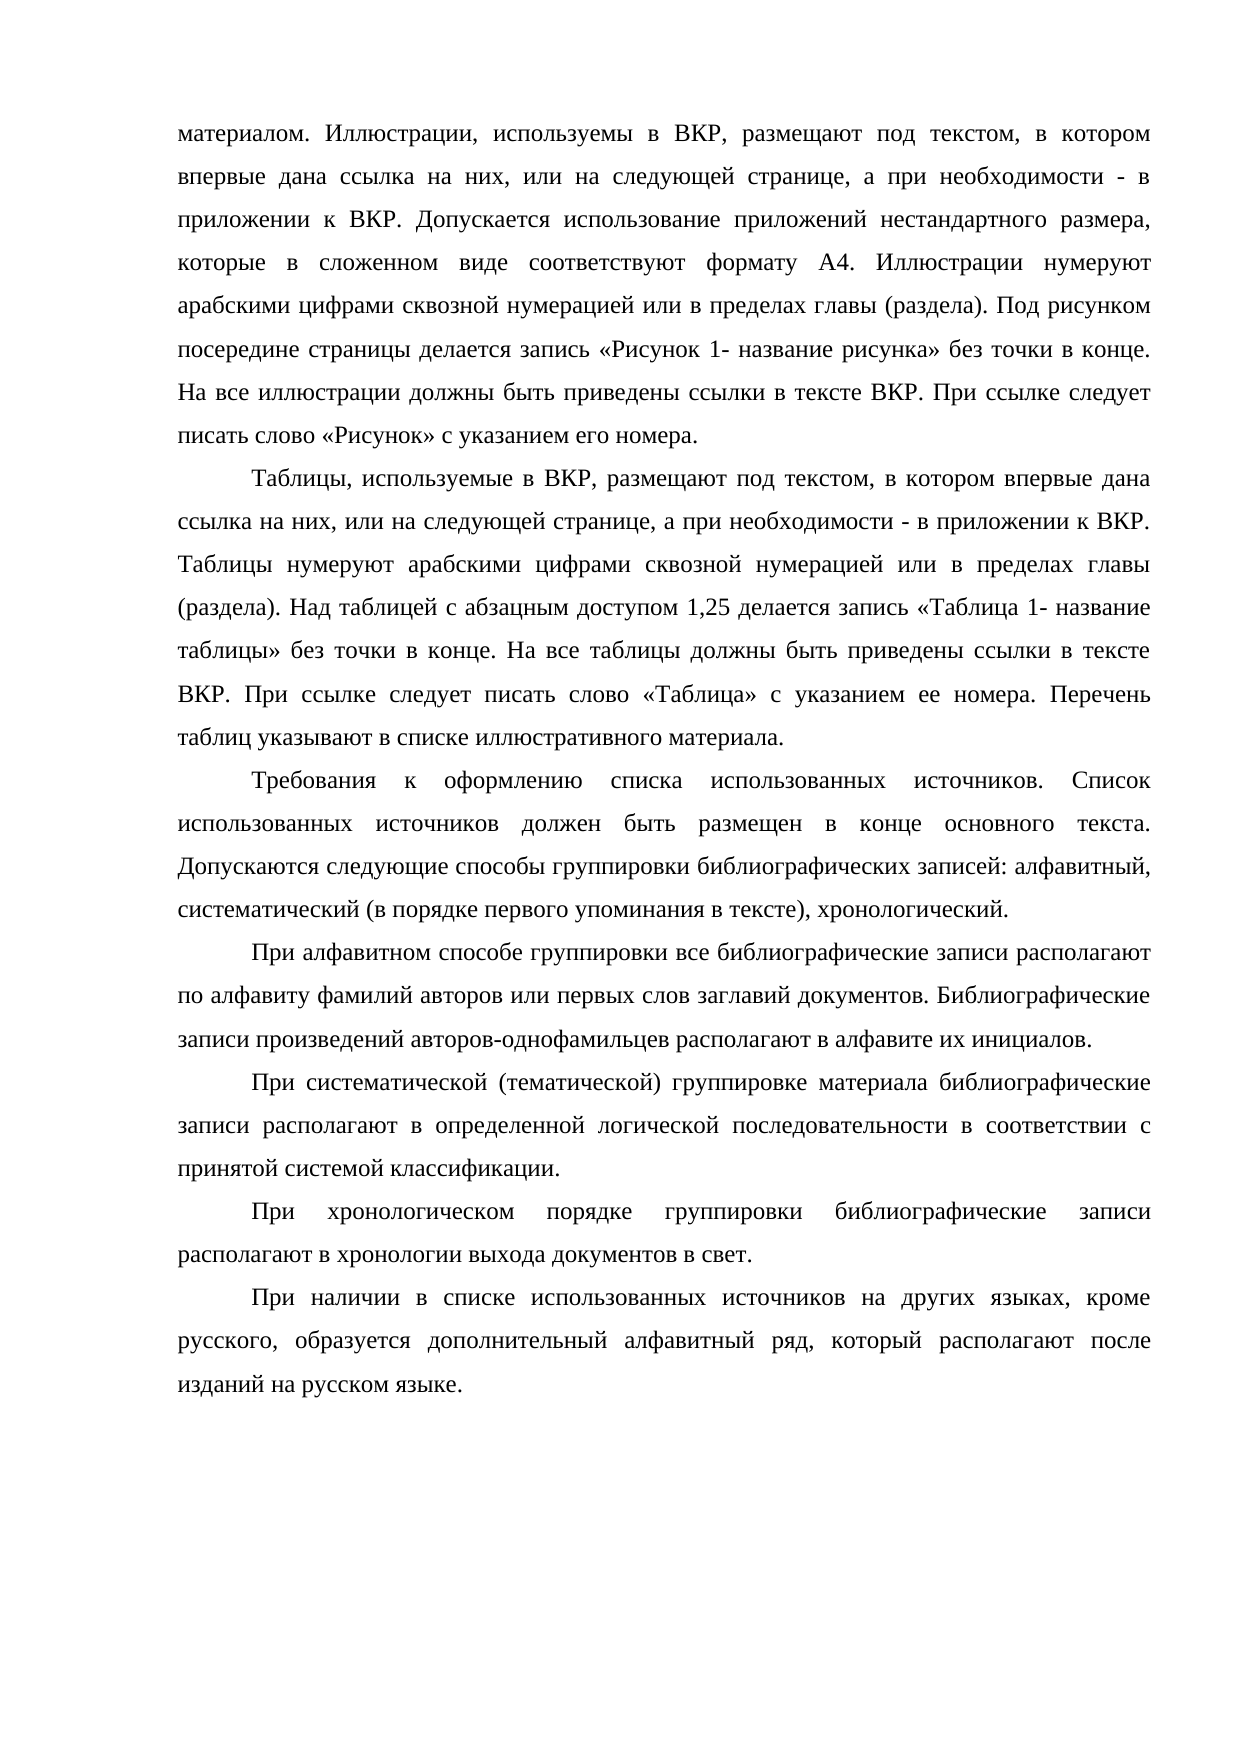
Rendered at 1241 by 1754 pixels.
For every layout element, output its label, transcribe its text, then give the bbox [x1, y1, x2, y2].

text Требования к оформлению списка использованных источников. Список использованных источников должен быть размещен в конце основного текста. Допускаются следующие способы группировки библиографических записей: алфавитный, систематический (в порядке первого упоминания в тексте), хронологический. [177, 765, 1152, 923]
text При систематической (тематической) группировке материала библиографические записи располагают в определенной логической последовательности в соответствии с принятой системой классификации. [177, 1067, 1152, 1182]
text При хронологическом порядке группировки библиографические записи располагают в хронологии выхода документов в свет. [177, 1196, 1152, 1268]
text Таблицы, используемые в ВКР, размещают под текстом, в котором впервые дана ссылка на них, или на следующей странице, а при необходимости - в приложении к ВКР. Таблицы нумеруют арабскими цифрами сквозной нумерацией или в пределах главы (раздела). Над таблицей с абзацным доступом 1,25 делается запись «Таблица 1- название таблицы» без точки в конце. На все таблицы должны быть приведены ссылки в тексте ВКР. При ссылке следует писать слово «Таблица» с указанием ее номера. Перечень таблиц указывают в списке иллюстративного материала. [177, 463, 1152, 751]
text При алфавитном способе группировки все библиографические записи располагают по алфавиту фамилий авторов или первых слов заглавий документов. Библиографические записи произведений авторов-однофамильцев располагают в алфавите их инициалов. [177, 937, 1152, 1052]
text При наличии в списке использованных источников на других языках, кроме русского, образуется дополнительный алфавитный ряд, который располагают после изданий на русском языке. [177, 1282, 1152, 1397]
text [177, 118, 1152, 449]
